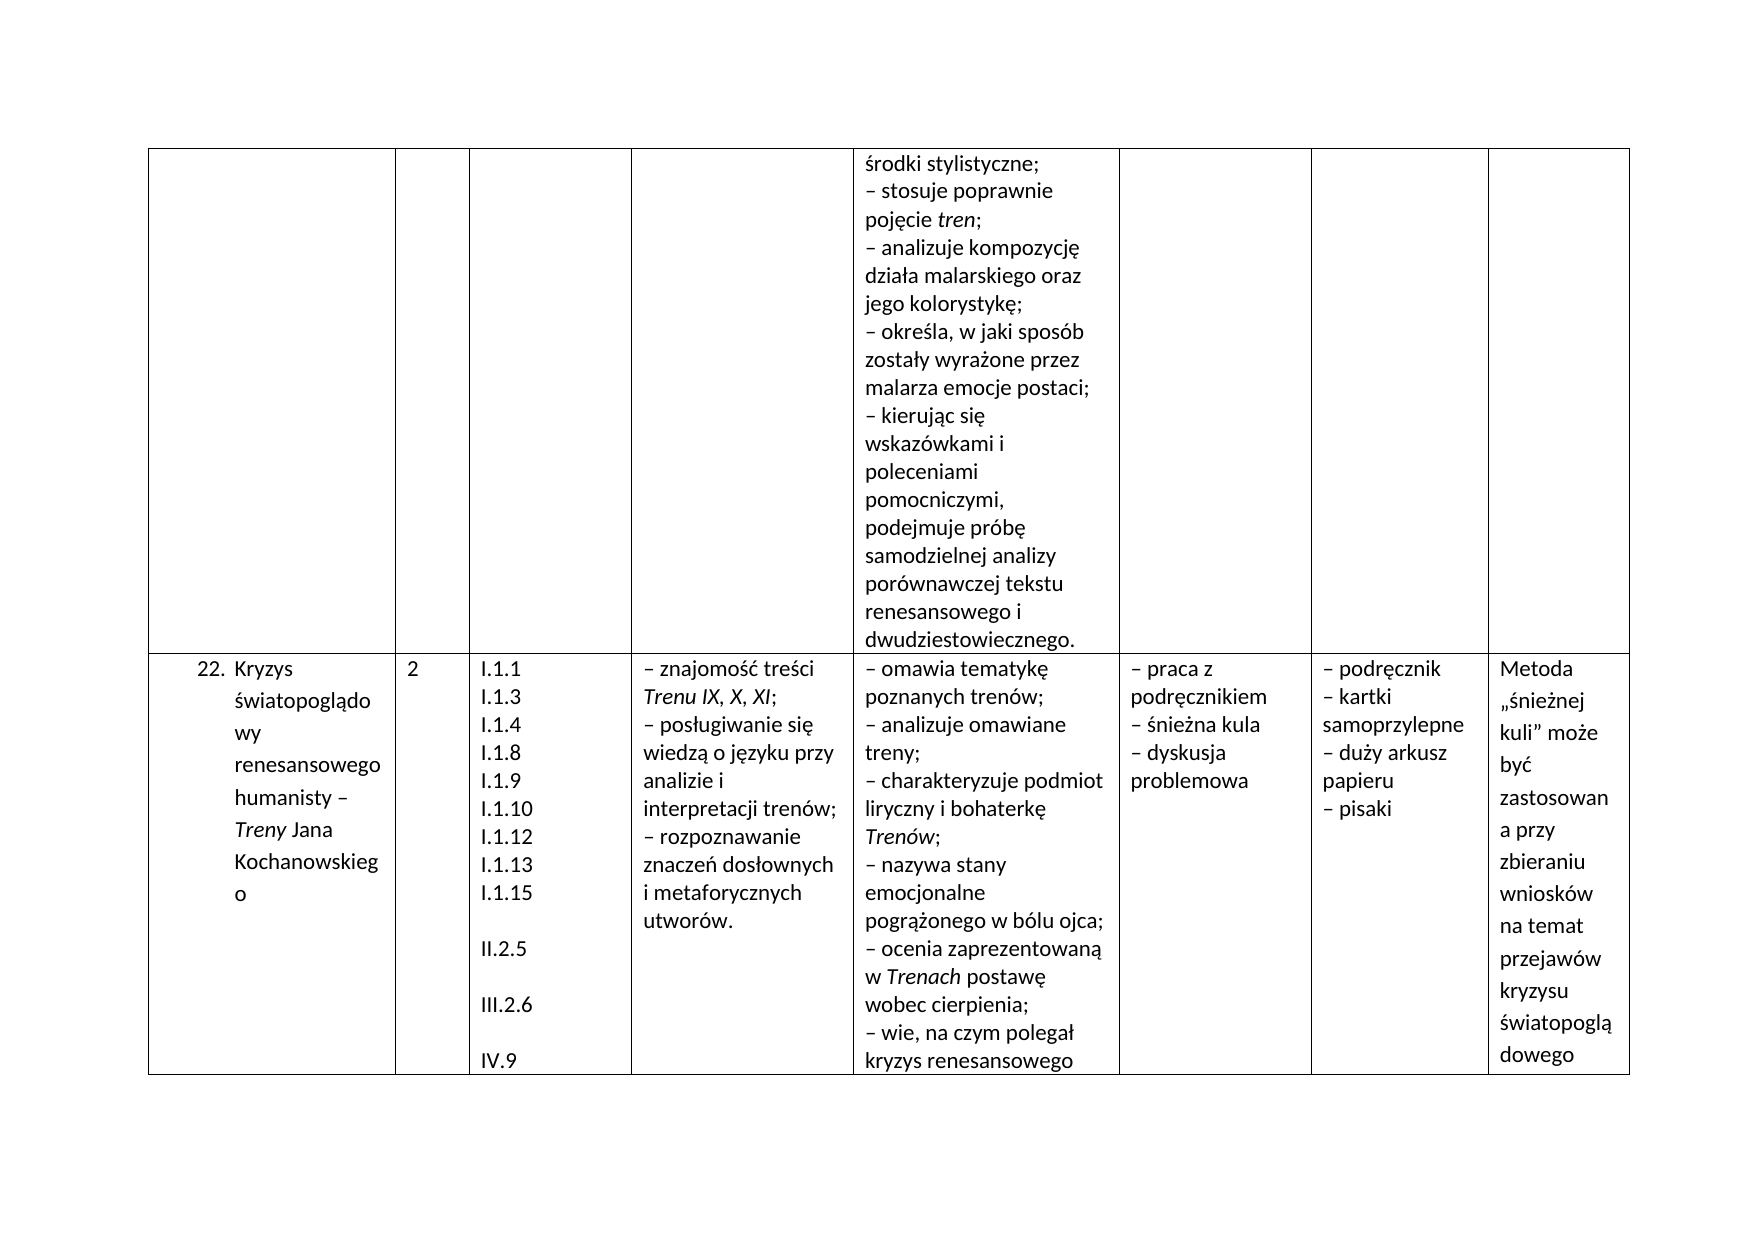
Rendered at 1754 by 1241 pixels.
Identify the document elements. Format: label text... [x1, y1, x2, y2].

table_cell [632, 654, 853, 1074]
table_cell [632, 149, 853, 653]
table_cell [854, 654, 1119, 1074]
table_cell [470, 654, 631, 1074]
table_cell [854, 149, 1119, 653]
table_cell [1312, 654, 1488, 1074]
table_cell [470, 149, 631, 653]
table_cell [1120, 149, 1311, 653]
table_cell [149, 149, 395, 653]
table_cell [149, 654, 395, 1074]
table_cell 2 [396, 654, 469, 1074]
table_cell 1 [396, 149, 469, 653]
table_cell [1489, 149, 1629, 653]
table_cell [1120, 654, 1311, 1074]
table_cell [1489, 654, 1629, 1074]
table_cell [1312, 149, 1488, 653]
